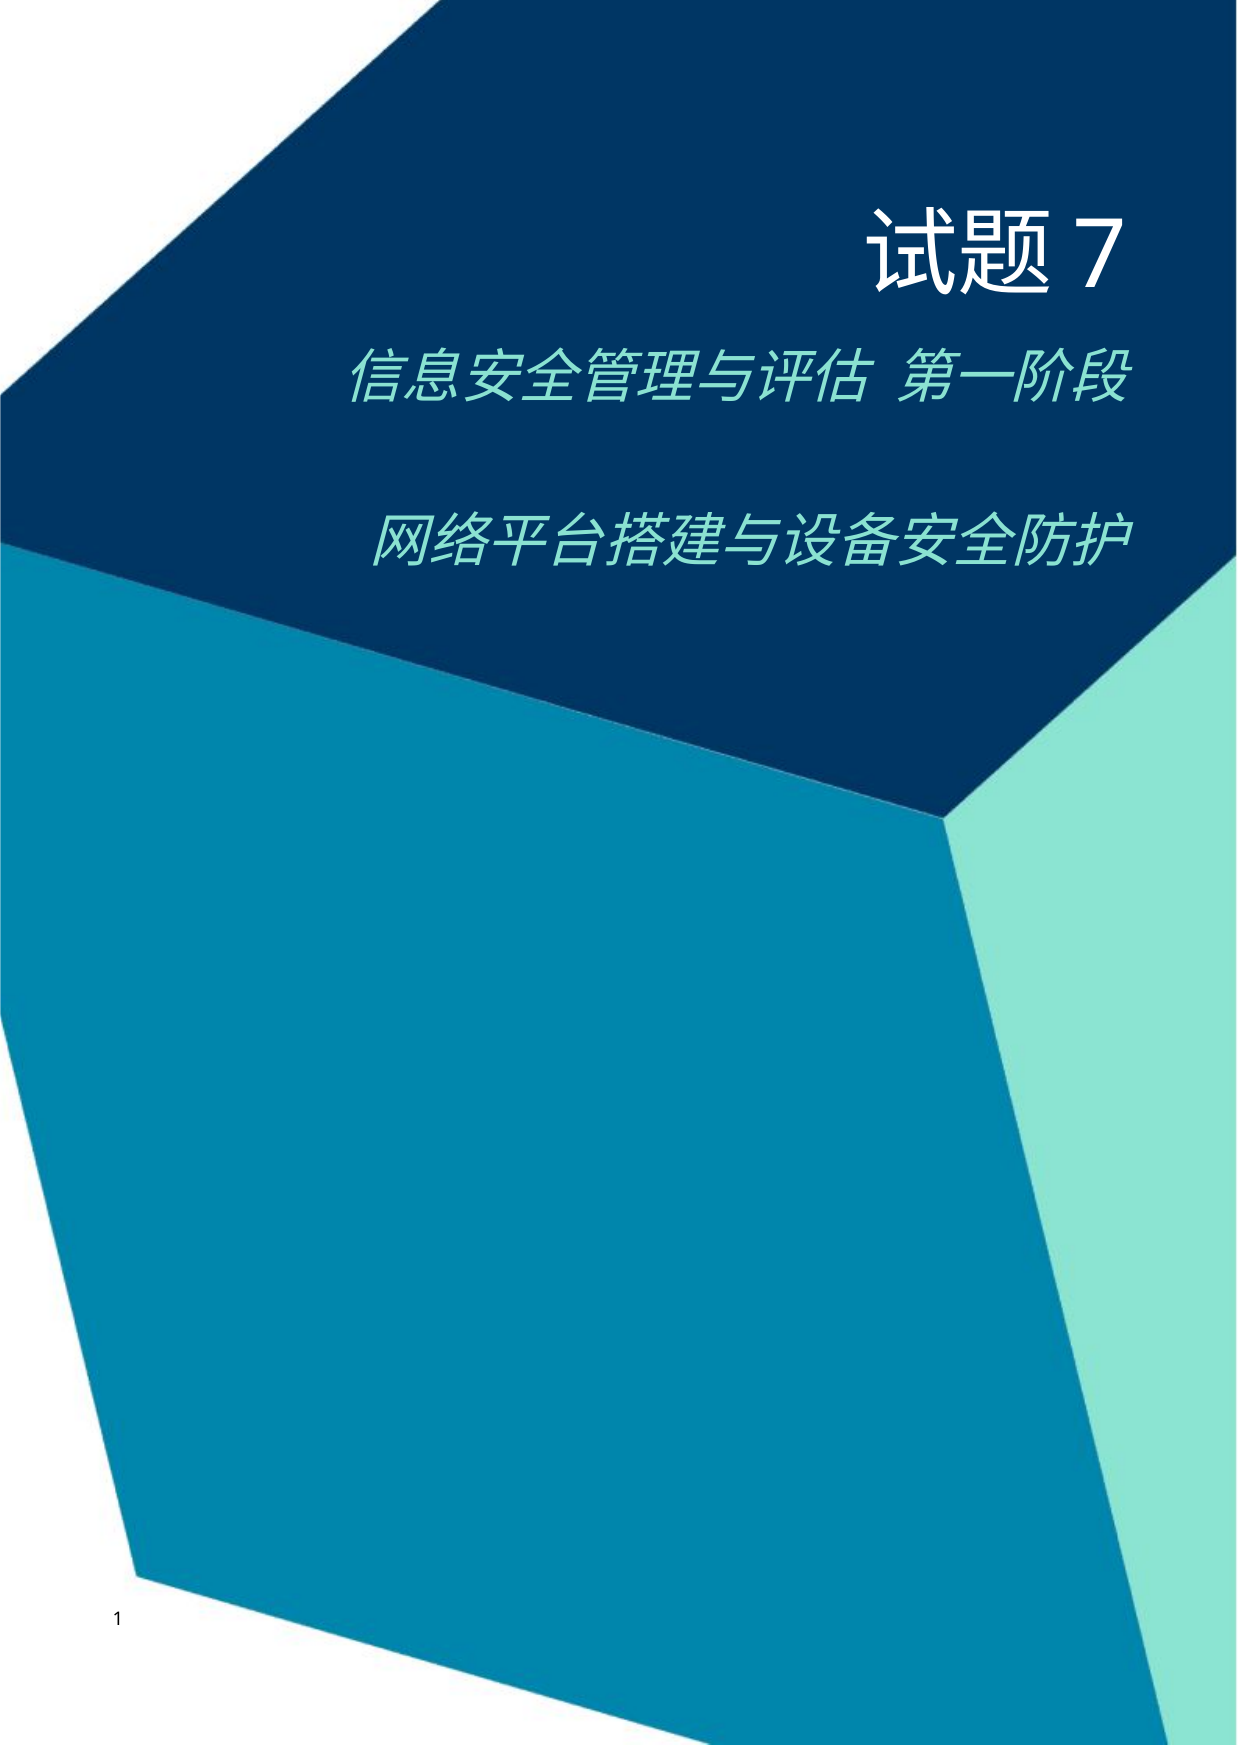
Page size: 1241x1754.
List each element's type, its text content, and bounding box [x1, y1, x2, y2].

text 网络平台搭建与设备安全防护 [112, 493, 1128, 578]
picture [0, 1016, 712, 1745]
picture [0, 0, 1238, 1745]
text 信息安全管理与评估 第一阶段 [112, 329, 1128, 414]
title 试题7 [98, 204, 1128, 309]
